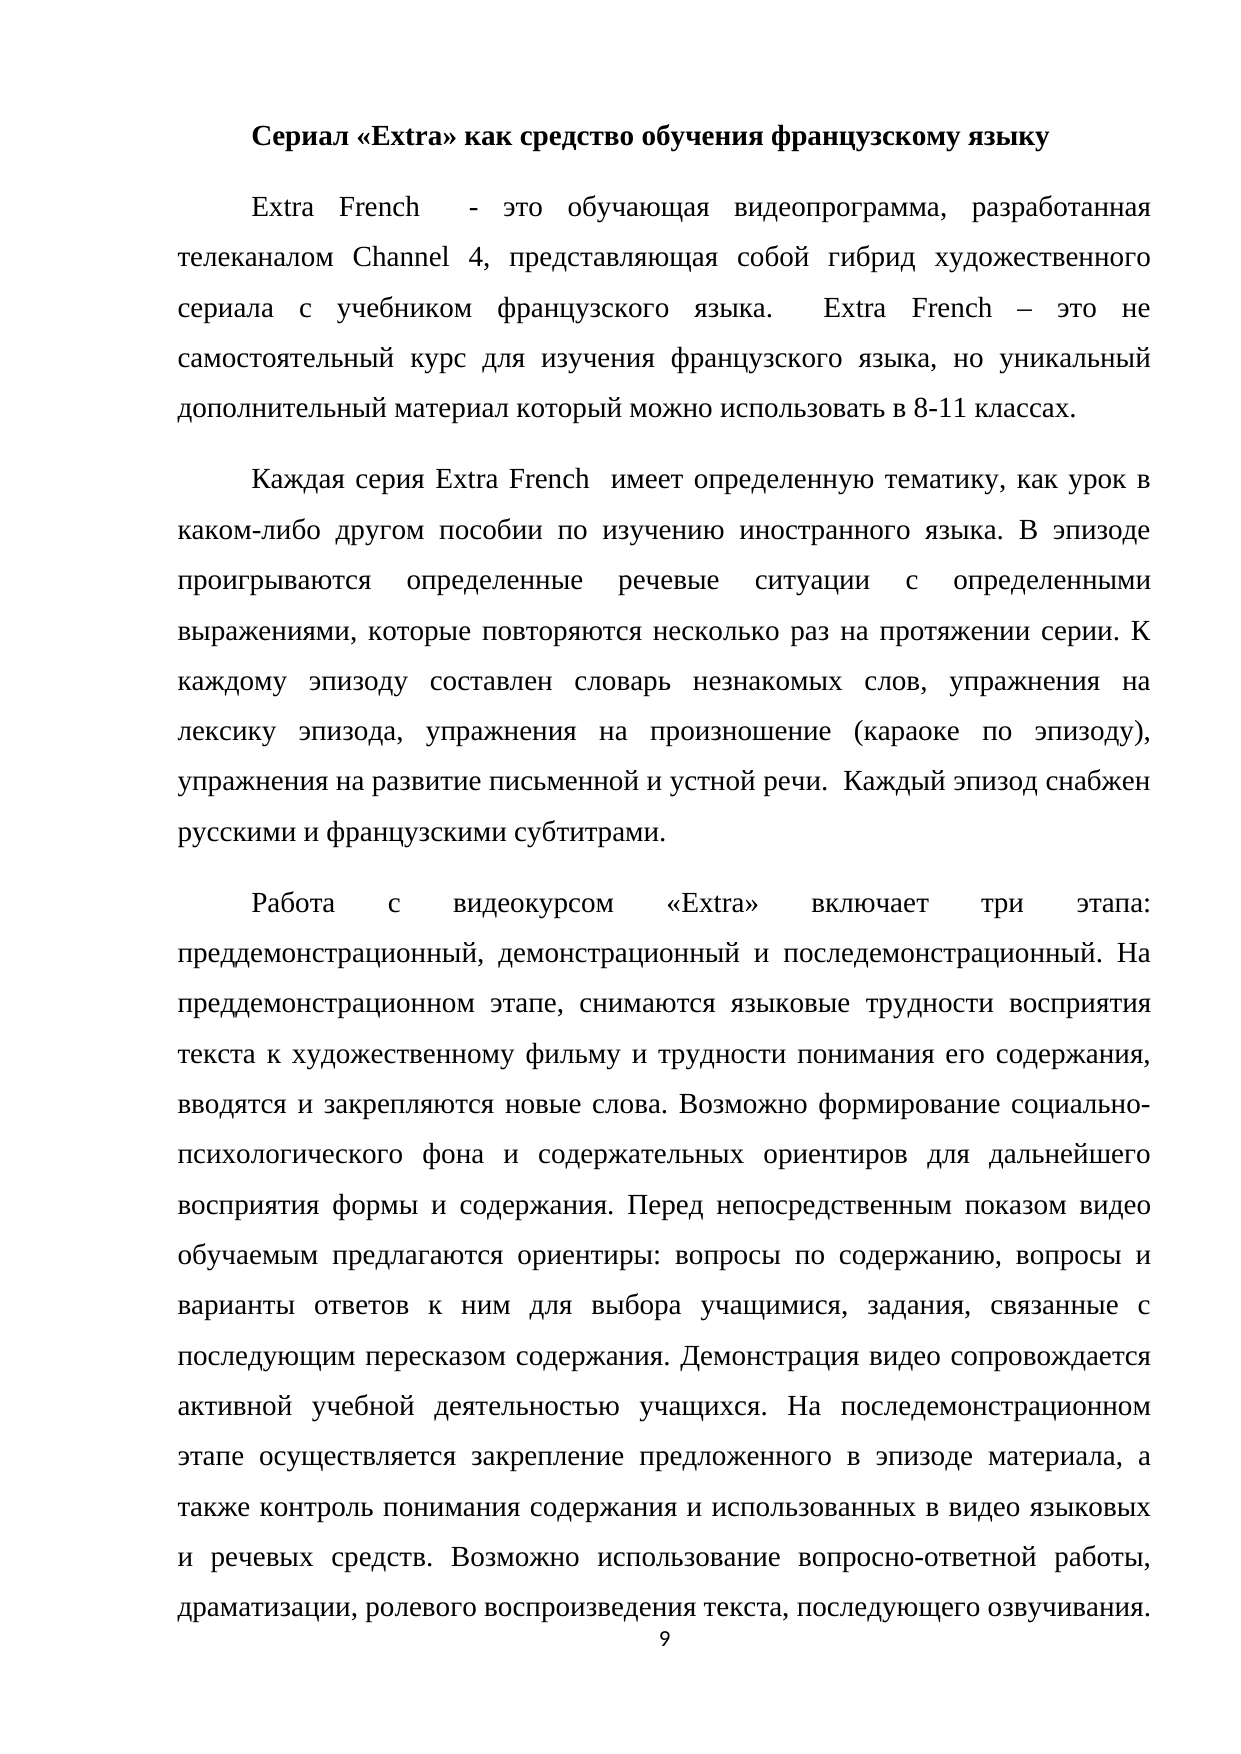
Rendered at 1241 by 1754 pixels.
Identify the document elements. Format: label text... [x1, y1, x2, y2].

text Каждая серия Extra French имеет определенную тематику, как урок в каком-либо другом пособии по изучению иностранного языка. В эпизоде проигрываются определенные речевые ситуации с определенными выражениями, которые повторяются несколько раз на протяжении серии. К каждому эпизоду составлен словарь незнакомых слов, упражнения на лексику эпизода, упражнения на произношение (караоке по эпизоду), упражнения на развитие письменной и устной речи. Каждый эпизод снабжен русскими и французскими субтитрами. [177, 462, 1152, 847]
text Сериал «Extra» как средство обучения французскому языку [177, 118, 1152, 152]
text Extra French - это обучающая видеопрограмма, разработанная телеканалом Сhannel 4, представляющая собой гибрид художественного сериала с учебником французского языка. Extra French – это не самостоятельный курс для изучения французского языка, но уникальный дополнительный материал который можно использовать в 8-11 классах. [177, 189, 1152, 424]
text Работа с видеокурсом «Extra» включает три этапа: преддемонстрационный, демонстрационный и последемонстрационный. На преддемонстрационном этапе, снимаются языковые трудности восприятия текста к художественному фильму и трудности понимания его содержания, вводятся и закрепляются новые слова. Возможно формирование социально-психологического фона и содержательных ориентиров для дальнейшего восприятия формы и содержания. Перед непосредственным показом видео обучаемым предлагаются ориентиры: вопросы по содержанию, вопросы и варианты ответов к ним для выбора учащимися, задания, связанные с последующим пересказом содержания. Демонстрация видео сопровождается активной учебной деятельностью учащихся. На последемонстрационном этапе осуществляется закрепление предложенного в эпизоде материала, а также контроль понимания содержания и использованных в видео языковых и речевых средств. Возможно использование вопросно-ответной работы, драматизации, ролевого воспроизведения текста, последующего озвучивания. [177, 885, 1152, 1623]
